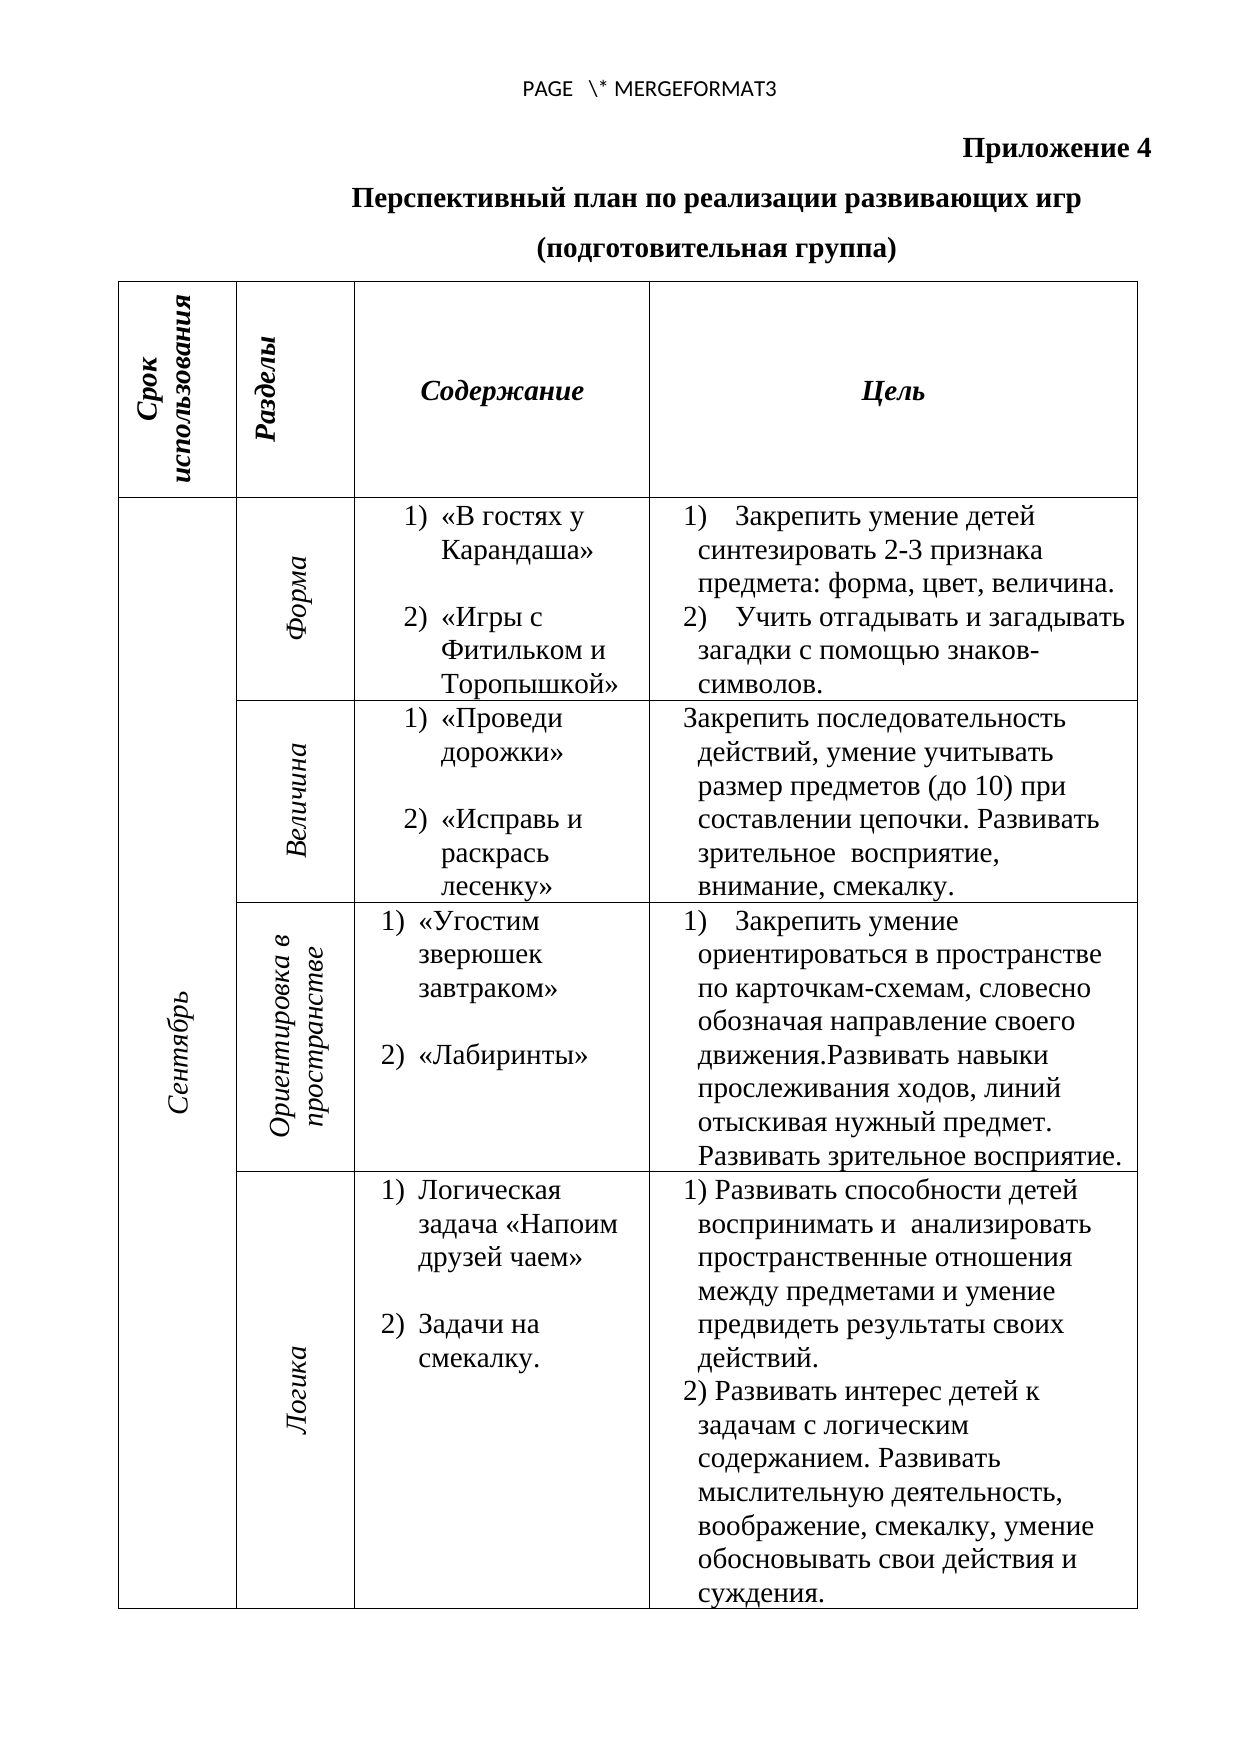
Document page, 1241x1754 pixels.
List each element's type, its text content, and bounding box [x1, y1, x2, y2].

list Приложение 4 [282, 130, 1152, 163]
table_header Срок использования [119, 282, 236, 497]
table_cell Закрепить последовательность действий, умение учитывать размер предметов (до 10) при составлении цепочки. Развивать зрительное восприятие, внимание, смекалку. [650, 701, 1137, 902]
table_cell Закрепить умение детей синтезировать 2-3 признака предмета: форма, цвет, величина. Учить отгадывать и загадывать загадки с помощью знаков-символов. [650, 498, 1137, 699]
table_cell Сентябрь [119, 498, 236, 1608]
table_cell «В гостях у Карандаша» «Игры с Фитильком и Торопышкой» [355, 498, 649, 699]
table_cell Ориентировка в пространстве [237, 903, 354, 1171]
table_header Разделы [237, 282, 354, 497]
table_cell Форма [237, 498, 354, 699]
table_cell Логическая задача «Напоим друзей чаем» Задачи на смекалку. [355, 1172, 649, 1608]
table_header Содержание [355, 282, 649, 497]
table_cell Логика [237, 1172, 354, 1608]
table_cell Величина [237, 701, 354, 902]
table_cell «Угостим зверюшек завтраком» «Лабиринты» [355, 903, 649, 1171]
table_cell «Проведи дорожки» «Исправь и раскрась лесенку» [355, 701, 649, 902]
table_cell 1) Развивать способности детей воспринимать и анализировать пространственные отношения между предметами и умение предвидеть результаты своих действий. 2) Развивать интерес детей к задачам с логическим содержанием. Развивать мыслительную деятельность, воображение, смекалку, умение обосновывать свои действия и суждения. [650, 1172, 1137, 1608]
list Перспективный план по реализации развивающих игр (подготовительная группа) [282, 180, 1152, 264]
table_header Цель [650, 282, 1137, 497]
table_cell Закрепить умение ориентироваться в пространстве по карточкам-схемам, словесно обозначая направление своего движения.Развивать навыки прослеживания ходов, линий отыскивая нужный предмет. Развивать зрительное восприятие. [650, 903, 1137, 1171]
